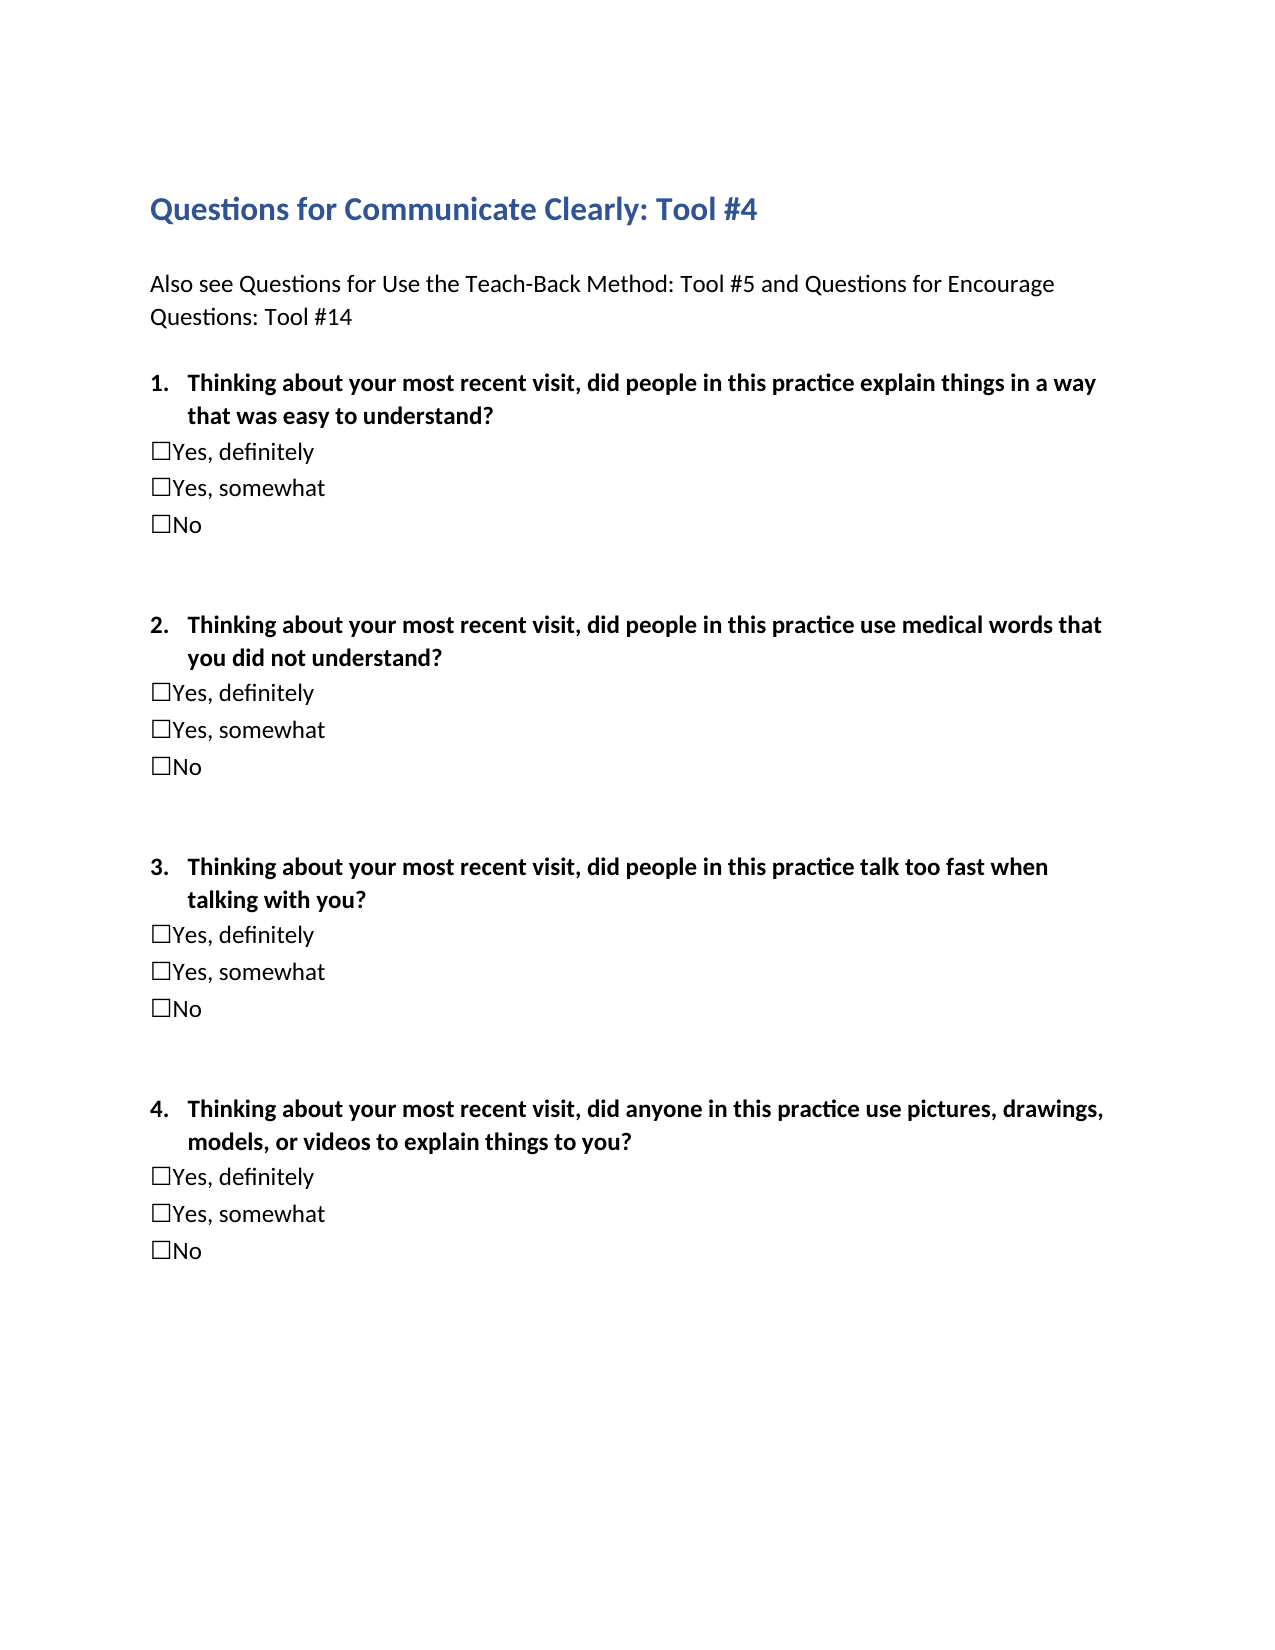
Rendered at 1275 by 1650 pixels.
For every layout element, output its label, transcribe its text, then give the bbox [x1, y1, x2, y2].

text ☐Yes, somewhat ☐No [150, 954, 1125, 1025]
text ☐Yes, definitely [150, 433, 1125, 467]
list Thinking about your most recent visit, did people in this practice explain things in a way that was easy to understand? [150, 367, 1125, 431]
text ☐Yes, somewhat ☐No [150, 470, 1125, 541]
text ☐Yes, definitely [150, 1159, 1125, 1193]
text Also see Questions for Use the Teach-Back Method: Tool #5 and Questions for Encourage Questions: Tool #14 [150, 268, 1125, 332]
subtitle Questions for Communicate Clearly: Tool #4 [150, 187, 1125, 228]
list Thinking about your most recent visit, did people in this practice talk too fast when talking with you? [150, 851, 1125, 915]
list Thinking about your most recent visit, did people in this practice use medical words that you did not understand? [150, 609, 1125, 673]
text ☐Yes, definitely [150, 675, 1125, 709]
text ☐Yes, somewhat ☐No [150, 712, 1125, 783]
list Thinking about your most recent visit, did anyone in this practice use pictures, drawings, models, or videos to explain things to you? [150, 1093, 1125, 1157]
text ☐Yes, somewhat ☐No [150, 1196, 1125, 1267]
text ☐Yes, definitely [150, 917, 1125, 951]
